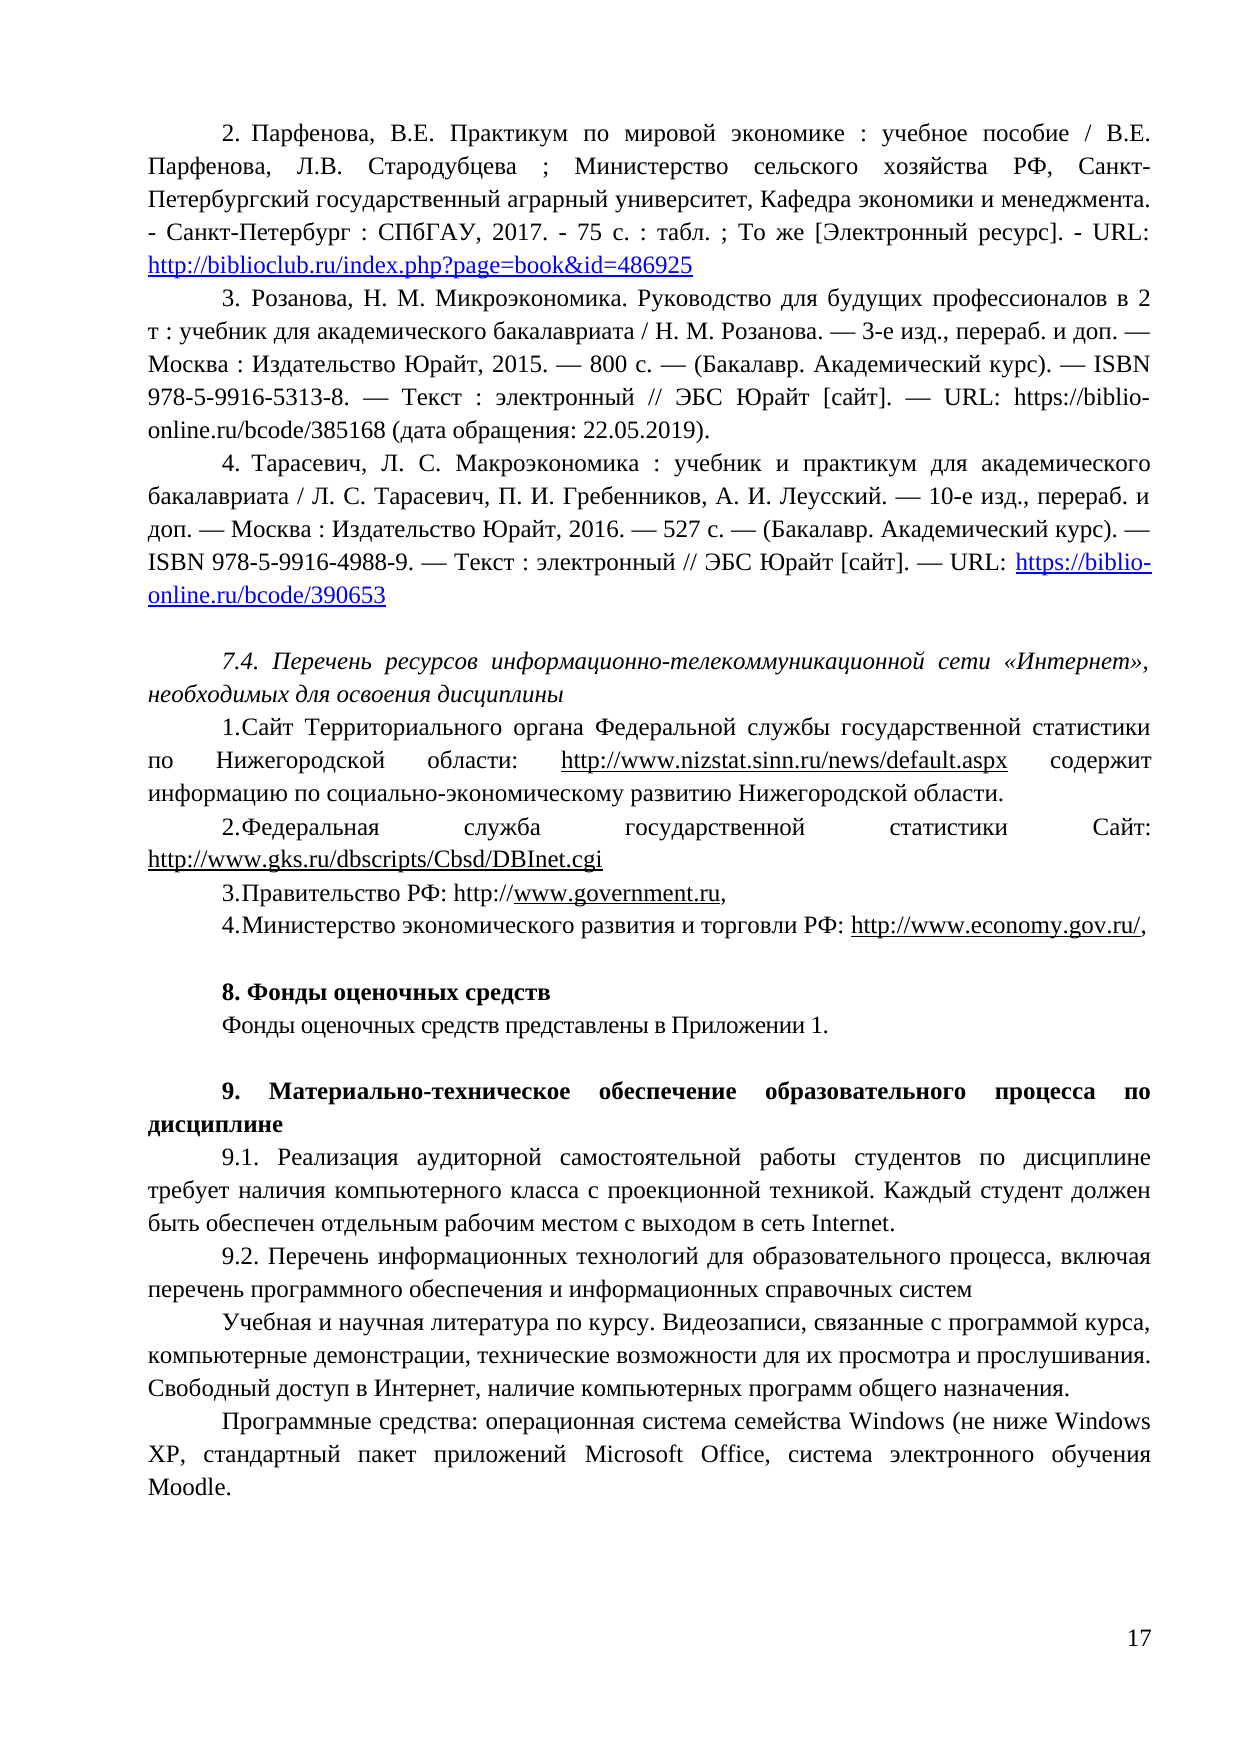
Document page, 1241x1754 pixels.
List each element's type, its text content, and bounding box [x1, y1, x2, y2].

list Тарасевич, Л. С. Макроэкономика : учебник и практикум для академического бакалавриата / Л. С. Тарасевич, П. И. Гребенников, А. И. Леусский. — 10-е изд., перераб. и доп. — Москва : Издательство Юрайт, 2016. — 527 с. — (Бакалавр. Академический курс). — ISBN 978-5-9916-4988-9. — Текст : электронный // ЭБС Юрайт [сайт]. — URL: https://biblio-online.ru/bcode/390653 [148, 448, 1152, 609]
list Федеральная служба государственной статистики Сайт: http://www.gks.ru/dbscripts/Cbsd/DBInet.cgi [148, 812, 1152, 873]
list Правительство РФ: http://www.government.ru, [148, 878, 1152, 906]
list Министерство экономического развития и торговли РФ: http://www.economy.gov.ru/, [148, 911, 1152, 939]
text 9. Материально-техническое обеспечение образовательного процесса по дисциплине [148, 1076, 1152, 1137]
text Учебная и научная литература по курсу. Видеозаписи, связанные с программой курса, компьютерные демонстрации, технические возможности для их просмотра и прослушивания. Свободный доступ в Интернет, наличие компьютерных программ общего назначения. [148, 1307, 1152, 1402]
text 9.1. Реализация аудиторной самостоятельной работы студентов по дисциплине требует наличия компьютерного класса с проекционной техникой. Каждый студент должен быть обеспечен отдельным рабочим местом с выходом в сеть Internet. [148, 1142, 1152, 1237]
text Программные средства: операционная система семейства Windows (не ниже Windows XP, стандартный пакет приложений Microsoft Office, система электронного обучения Moodle. [148, 1406, 1152, 1501]
list Сайт Территориального органа Федеральной службы государственной статистики по Нижегородской области: http://www.nizstat.sinn.ru/news/default.aspx содержит информацию по социально-экономическому развитию Нижегородской области. [148, 712, 1152, 807]
text 7.4. Перечень ресурсов информационно-телекоммуникационной сети «Интернет», необходимых для освоения дисциплины [148, 646, 1152, 708]
list Розанова, Н. М. Микроэкономика. Руководство для будущих профессионалов в 2 т : учебник для академического бакалавриата / Н. М. Розанова. — 3-е изд., перераб. и доп. — Москва : Издательство Юрайт, 2015. — 800 с. — (Бакалавр. Академический курс). — ISBN 978-5-9916-5313-8. — Текст : электронный // ЭБС Юрайт [сайт]. — URL: https://biblio-online.ru/bcode/385168 (дата обращения: 22.05.2019). [148, 283, 1152, 444]
text 9.2. Перечень информационных технологий для образовательного процесса, включая перечень программного обеспечения и информационных справочных систем [148, 1241, 1152, 1303]
text 8. Фонды оценочных средств [148, 977, 1152, 1005]
text Фонды оценочных средств представлены в Приложении 1. [148, 1010, 1152, 1038]
list Парфенова, В.Е. Практикум по мировой экономике : учебное пособие / В.Е. Парфенова, Л.В. Стародубцева ; Министерство сельского хозяйства РФ, Санкт-Петербургский государственный аграрный университет, Кафедра экономики и менеджмента. - Санкт-Петербург : СПбГАУ, 2017. - 75 с. : табл. ; То же [Электронный ресурс]. - URL: http://biblioclub.ru/index.php?page=book&id=486925 [148, 118, 1152, 279]
